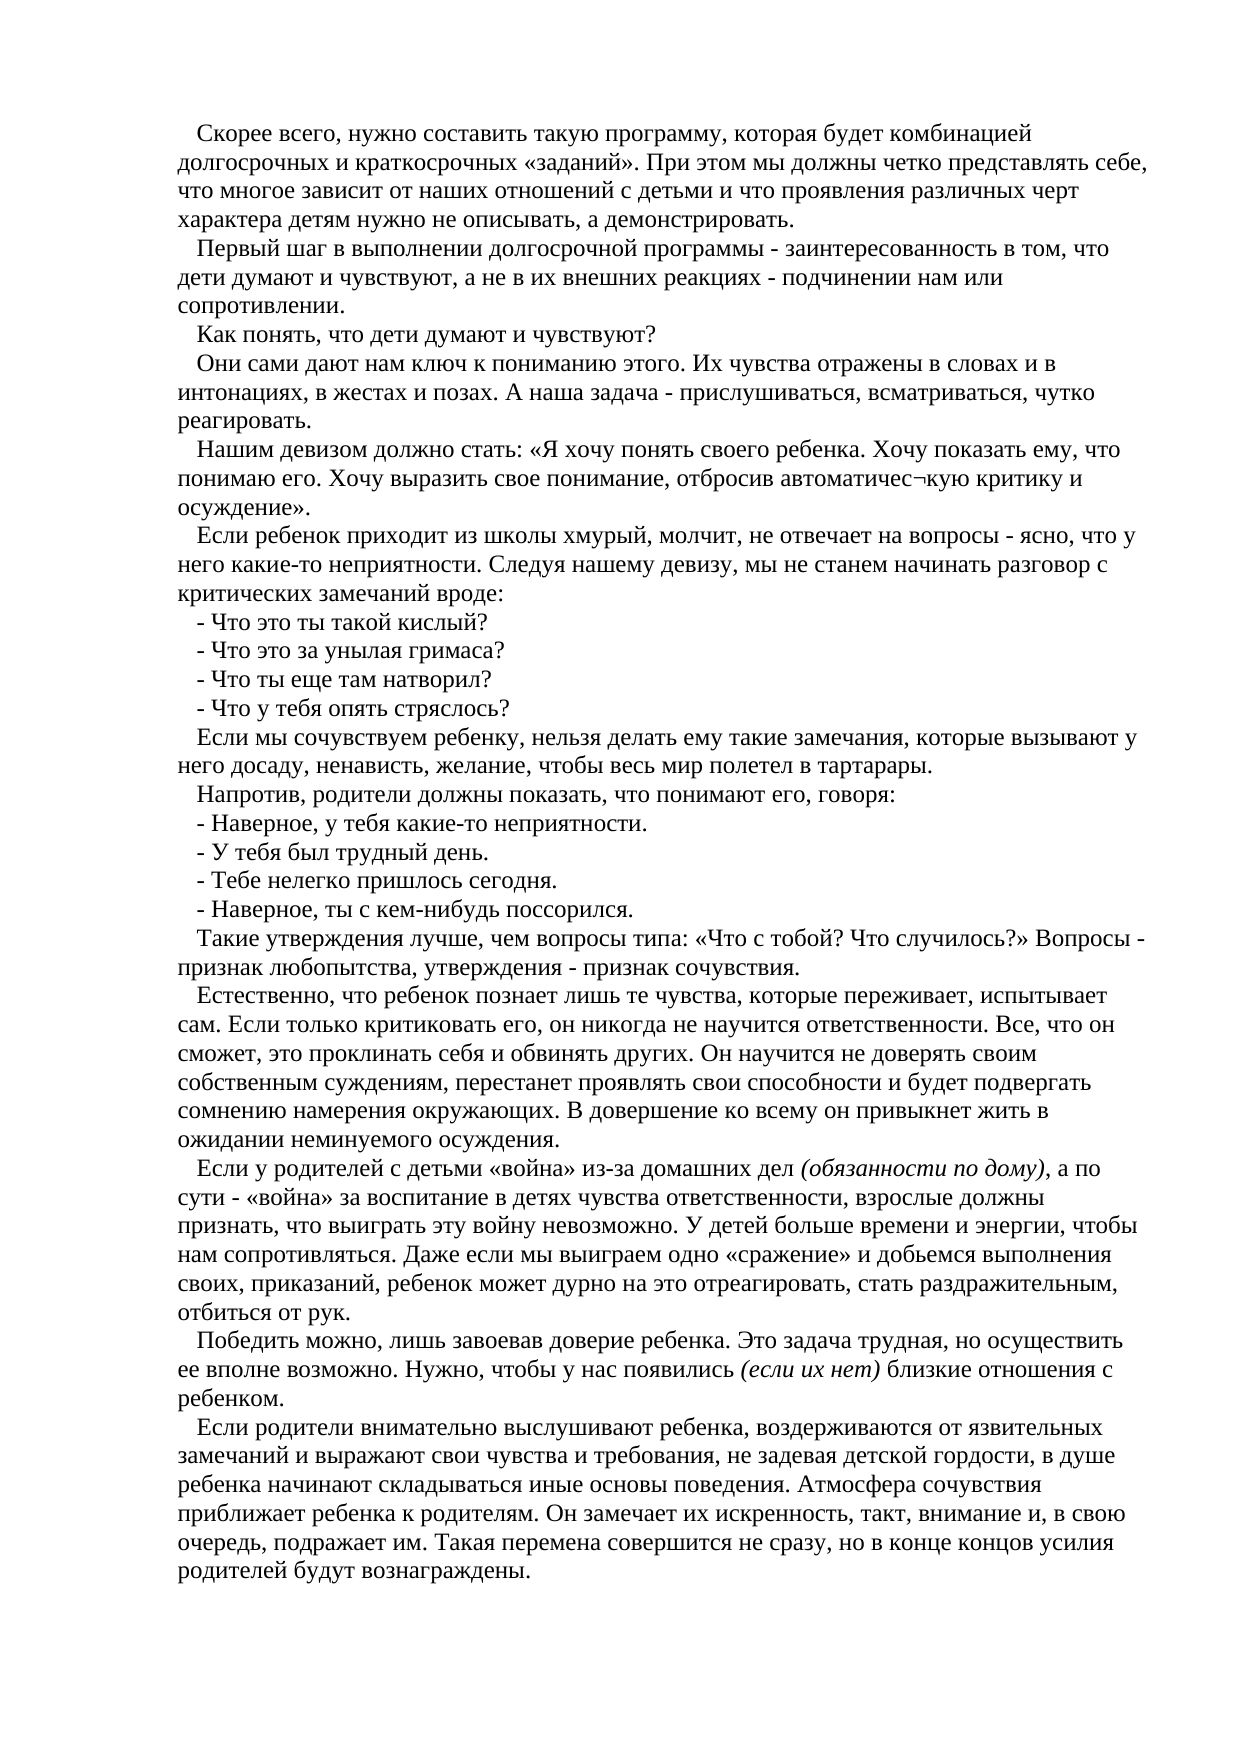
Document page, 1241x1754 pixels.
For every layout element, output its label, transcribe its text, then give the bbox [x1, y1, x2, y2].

text Если ребенок приходит из школы хмурый, молчит, не отвечает на вопросы - ясно, что у него какие-то неприятности. Следуя нашему девизу, мы не станем начинать разговор с критических замечаний вроде: [177, 521, 1152, 607]
text - Что у тебя опять стряслось? [177, 693, 1152, 722]
text Нашим девизом должно стать: «Я хочу понять своего ребенка. Хочу показать ему, что понимаю его. Хочу выразить свое понимание, отбросив автоматичес¬кую критику и осуждение». [177, 434, 1152, 521]
text Скорее всего, нужно составить такую программу, которая будет комбинацией долгосрочных и краткосрочных «заданий». При этом мы должны четко представлять себе, что многое зависит от наших отношений с детьми и что проявления различных черт характера детям нужно не описывать, а демонстрировать. [177, 118, 1152, 233]
text Победить можно, лишь завоевав доверие ребенка. Это задача трудная, но осуществить ее вполне возможно. Нужно, чтобы у нас появились (если их нет) близкие отношения с ребенком. [177, 1326, 1152, 1412]
text Естественно, что ребенок познает лишь те чувства, которые переживает, испытывает сам. Если только критиковать его, он никогда не научится ответственности. Все, что он сможет, это проклинать себя и обвинять других. Он научится не доверять своим собственным суждениям, перестанет проявлять свои способности и будет подвергать сомнению намерения окружающих. В довершение ко всему он привыкнет жить в ожидании неминуемого осуждения. [177, 981, 1152, 1153]
text Первый шаг в выполнении долгосрочной программы - заинтересованность в том, что дети думают и чувствуют, а не в их внешних реакциях - подчинении нам или сопротивлении. [177, 233, 1152, 319]
text - Что ты еще там натворил? [177, 664, 1152, 693]
text Как понять, что дети думают и чувствуют? [177, 319, 1152, 348]
text - Наверное, у тебя какие-то неприятности. [177, 808, 1152, 837]
text Если родители внимательно выслушивают ребенка, воздерживаются от язвительных замечаний и выражают свои чувства и требования, не задевая детской гордости, в душе ребенка начинают складываться иные основы поведения. Атмосфера сочувствия приближает ребенка к родителям. Он замечает их искренность, такт, внимание и, в свою очередь, подражает им. Такая перемена совершится не сразу, но в конце концов усилия родителей будут вознаграждены. [177, 1412, 1152, 1584]
text - Тебе нелегко пришлось сегодня. [177, 866, 1152, 894]
text - Что это ты такой кислый? [177, 607, 1152, 636]
text Такие утверждения лучше, чем вопросы типа: «Что с тобой? Что случилось?» Вопросы - признак любопытства, утверждения - признак сочувствия. [177, 923, 1152, 981]
text Они сами дают нам ключ к пониманию этого. Их чувства отражены в словах и в интонациях, в жестах и позах. А наша задача - прислушиваться, всматриваться, чутко реагировать. [177, 348, 1152, 434]
text - Что это за унылая гримаса? [177, 636, 1152, 664]
text - Наверное, ты с кем-нибудь поссорился. [177, 894, 1152, 923]
text - У тебя был трудный день. [177, 837, 1152, 866]
text Если у родителей с детьми «война» из-за домашних дел (обязанности по дому), а по сути - «война» за воспитание в детях чувства ответственности, взрослые должны признать, что выиграть эту войну невозможно. У детей больше времени и энергии, чтобы нам сопротивляться. Даже если мы выиграем одно «сражение» и добьемся выполнения своих, приказаний, ребенок может дурно на это отреагировать, стать раздражительным, отбиться от рук. [177, 1153, 1152, 1326]
text Если мы сочувствуем ребенку, нельзя делать ему такие замечания, которые вызывают у него досаду, ненависть, желание, чтобы весь мир полетел в тартарары. [177, 722, 1152, 779]
text Напротив, родители должны показать, что понимают его, говоря: [177, 779, 1152, 808]
